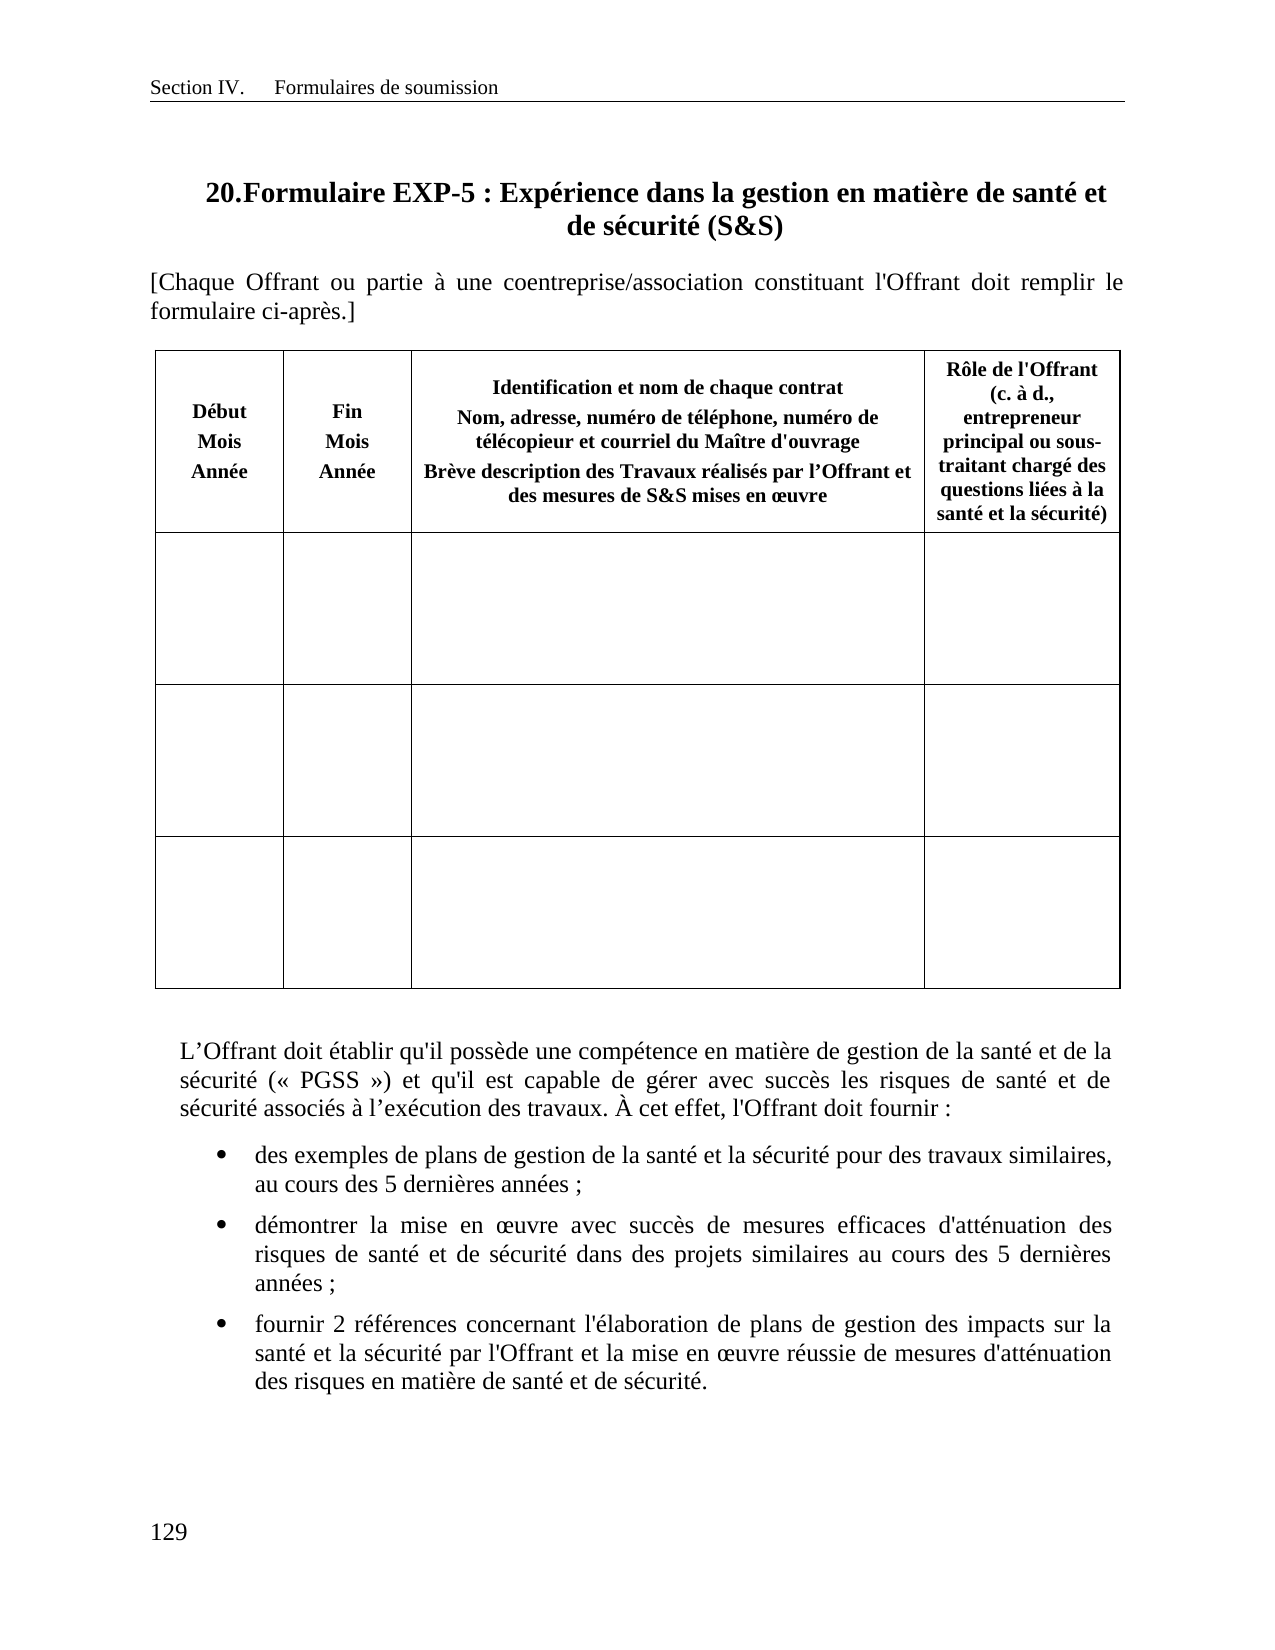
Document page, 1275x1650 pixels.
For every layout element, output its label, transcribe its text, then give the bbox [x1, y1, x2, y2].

text [Chaque Offrant ou partie à une coentreprise/association constituant l'Offrant doit remplir le formulaire ci-après.] [150, 267, 1125, 324]
table_cell [156, 685, 283, 836]
table_cell [284, 837, 411, 988]
table_cell [284, 533, 411, 684]
table_header Début Mois Année [156, 351, 283, 532]
table_cell [284, 685, 411, 836]
table_header Identification et nom de chaque contrat Nom, adresse, numéro de téléphone, numéro de télécopieur et courriel du Maître d'ouvrage Brève description des Travaux réalisés par l’Offrant et des mesures de S&S mises en œuvre [412, 351, 924, 532]
table_cell [412, 837, 924, 988]
table_cell [156, 533, 283, 684]
table_cell [925, 533, 1119, 684]
table_cell [412, 533, 924, 684]
table_header Fin Mois Année [284, 351, 411, 532]
list démontrer la mise en œuvre avec succès de mesures efficaces d'atténuation des risques de santé et de sécurité dans des projets similaires au cours des 5 dernières années ; [217, 1211, 1113, 1297]
table_cell [925, 837, 1119, 988]
list des exemples de plans de gestion de la santé et la sécurité pour des travaux similaires, au cours des 5 dernières années ; [217, 1140, 1113, 1198]
table_header Rôle de l'Offrant (c. à d., entrepreneur principal ou sous-traitant chargé des questions liées à la santé et la sécurité) [925, 351, 1119, 532]
table_cell [412, 685, 924, 836]
table_cell [925, 685, 1119, 836]
list fournir 2 références concernant l'élaboration de plans de gestion des impacts sur la santé et la sécurité par l'Offrant et la mise en œuvre réussie de mesures d'atténuation des risques en matière de santé et de sécurité. [217, 1310, 1113, 1395]
subtitle Formulaire EXP-5 : Expérience dans la gestion en matière de santé et de sécurité (S&S) [187, 175, 1125, 242]
text L’Offrant doit établir qu'il possède une compétence en matière de gestion de la santé et de la sécurité (« PGSS ») et qu'il est capable de gérer avec succès les risques de santé et de sécurité associés à l’exécution des travaux. À cet effet, l'Offrant doit fournir : [179, 1037, 1113, 1122]
table_cell [156, 837, 283, 988]
